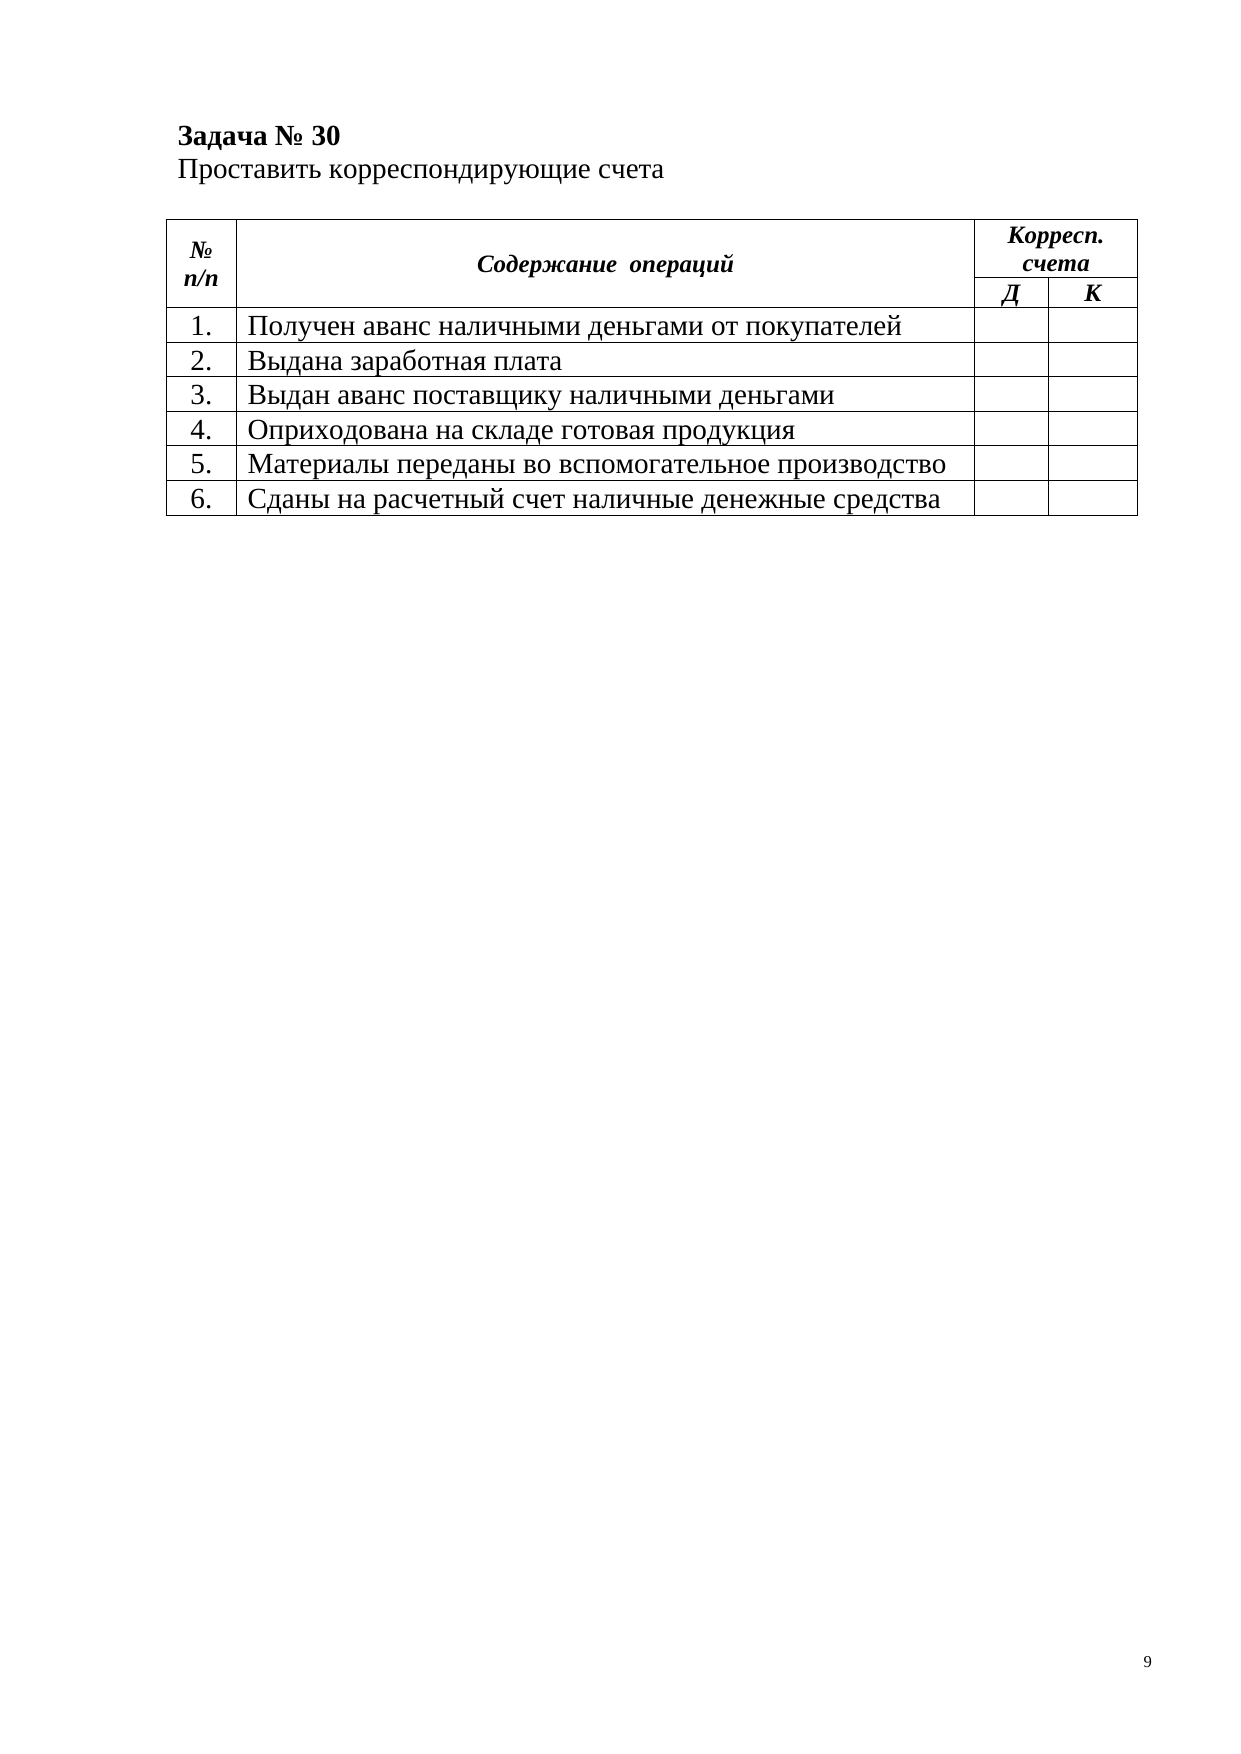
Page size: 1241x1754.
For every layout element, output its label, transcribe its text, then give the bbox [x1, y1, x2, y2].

table_cell [1049, 308, 1137, 342]
table_cell [1049, 446, 1137, 480]
table_cell [975, 412, 1048, 445]
table_cell [1049, 412, 1137, 445]
table_cell [975, 308, 1048, 342]
table_cell [1049, 343, 1137, 376]
table_cell 6. [167, 481, 236, 514]
table_cell Д [975, 278, 1048, 307]
table_header Содержание операций [237, 220, 974, 307]
table_cell [975, 481, 1048, 514]
table_cell Получен аванс наличными деньгами от покупателей [237, 308, 974, 342]
table_cell [1049, 481, 1137, 514]
table_cell 2. [167, 343, 236, 376]
table_cell 5. [167, 446, 236, 480]
table_cell Выдан аванс поставщику наличными деньгами [237, 377, 974, 411]
table_cell [975, 377, 1048, 411]
table_cell Оприходована на складе готовая продукция [237, 412, 974, 445]
table_cell [975, 446, 1048, 480]
table_cell К [1049, 278, 1137, 307]
table_header № п/п [167, 220, 236, 307]
table_cell Выдана заработная плата [237, 343, 974, 376]
table_cell 1. [167, 308, 236, 342]
table_header Корресп. счета [975, 220, 1137, 277]
table_cell 4. [167, 412, 236, 445]
table_cell [1049, 377, 1137, 411]
table_cell 3. [167, 377, 236, 411]
subtitle Проставить корреспондирующие счета [177, 152, 1152, 185]
table_cell [975, 343, 1048, 376]
text Задача № 30 [177, 118, 1152, 152]
table_cell Сданы на расчетный счет наличные денежные средства [237, 481, 974, 514]
table_cell Материалы переданы во вспомогательное производство [237, 446, 974, 480]
